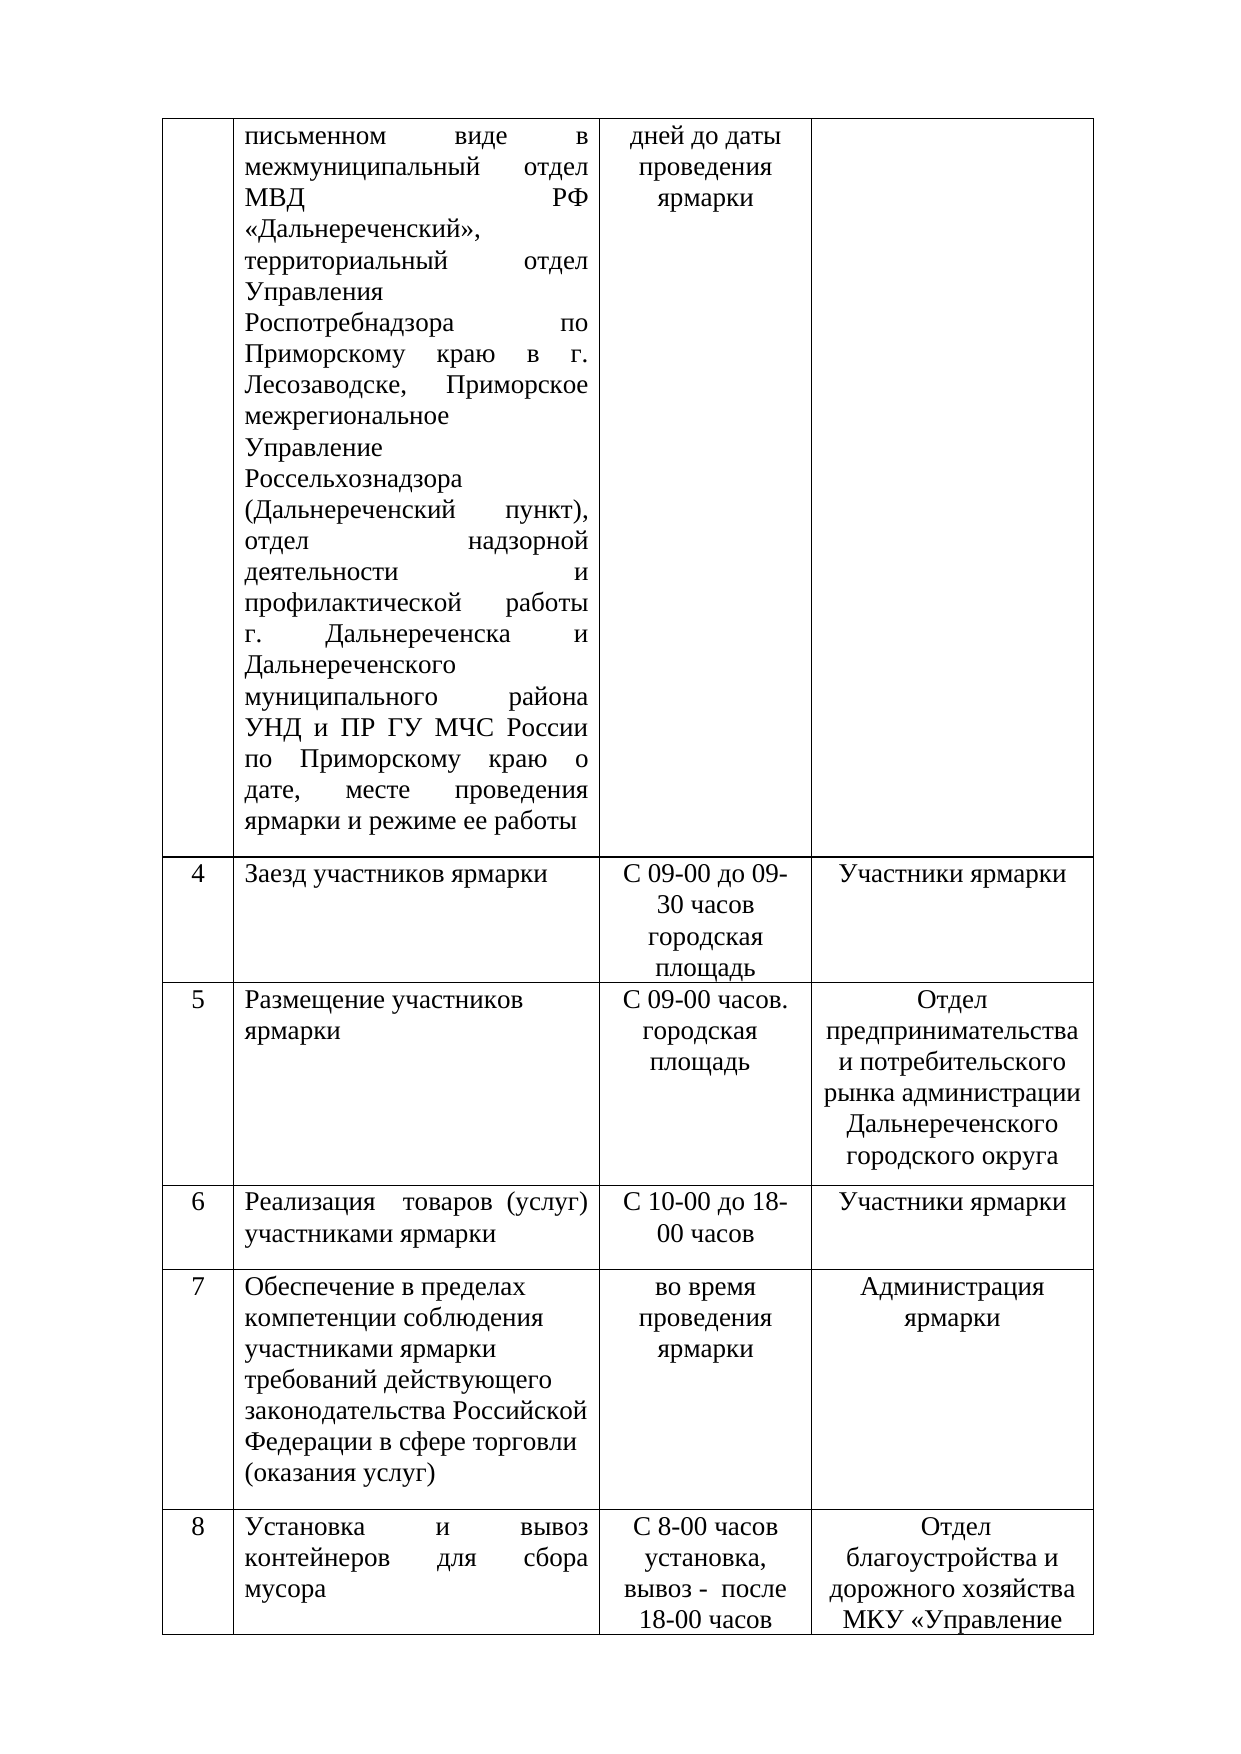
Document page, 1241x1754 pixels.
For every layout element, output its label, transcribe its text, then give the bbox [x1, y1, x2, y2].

table_cell С 09-00 часов. городская площадь [600, 983, 811, 1184]
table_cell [812, 1510, 1093, 1634]
table_cell Отдел предпринимательства и потребительского рынка администрации Дальнереченского городского округа [812, 983, 1093, 1184]
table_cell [234, 1510, 599, 1634]
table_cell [600, 119, 811, 856]
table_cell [234, 119, 599, 856]
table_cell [600, 1510, 811, 1634]
table_cell во время проведения ярмарки [600, 1270, 811, 1508]
table_cell Размещение участников ярмарки [234, 983, 599, 1184]
table_cell Реализация товаров (услуг) участниками ярмарки [234, 1186, 599, 1269]
table_cell С 09-00 до 09-30 часов городская площадь [600, 858, 811, 982]
table_cell 3 [163, 119, 233, 856]
table_cell Администрация ярмарки [812, 1270, 1093, 1508]
table_cell 5 [163, 983, 233, 1184]
table_cell 6 [163, 1186, 233, 1269]
table_cell Участники ярмарки [812, 858, 1093, 982]
table_cell 8 [163, 1510, 233, 1634]
table_cell 7 [163, 1270, 233, 1508]
table_cell Обеспечение в пределах компетенции соблюдения участниками ярмарки требований действующего законодательства Российской Федерации в сфере торговли (оказания услуг) [234, 1270, 599, 1508]
table_cell 4 [163, 858, 233, 982]
table_cell Участники ярмарки [812, 1186, 1093, 1269]
table_cell С 10-00 до 18-00 часов [600, 1186, 811, 1269]
table_cell Заезд участников ярмарки [234, 858, 599, 982]
